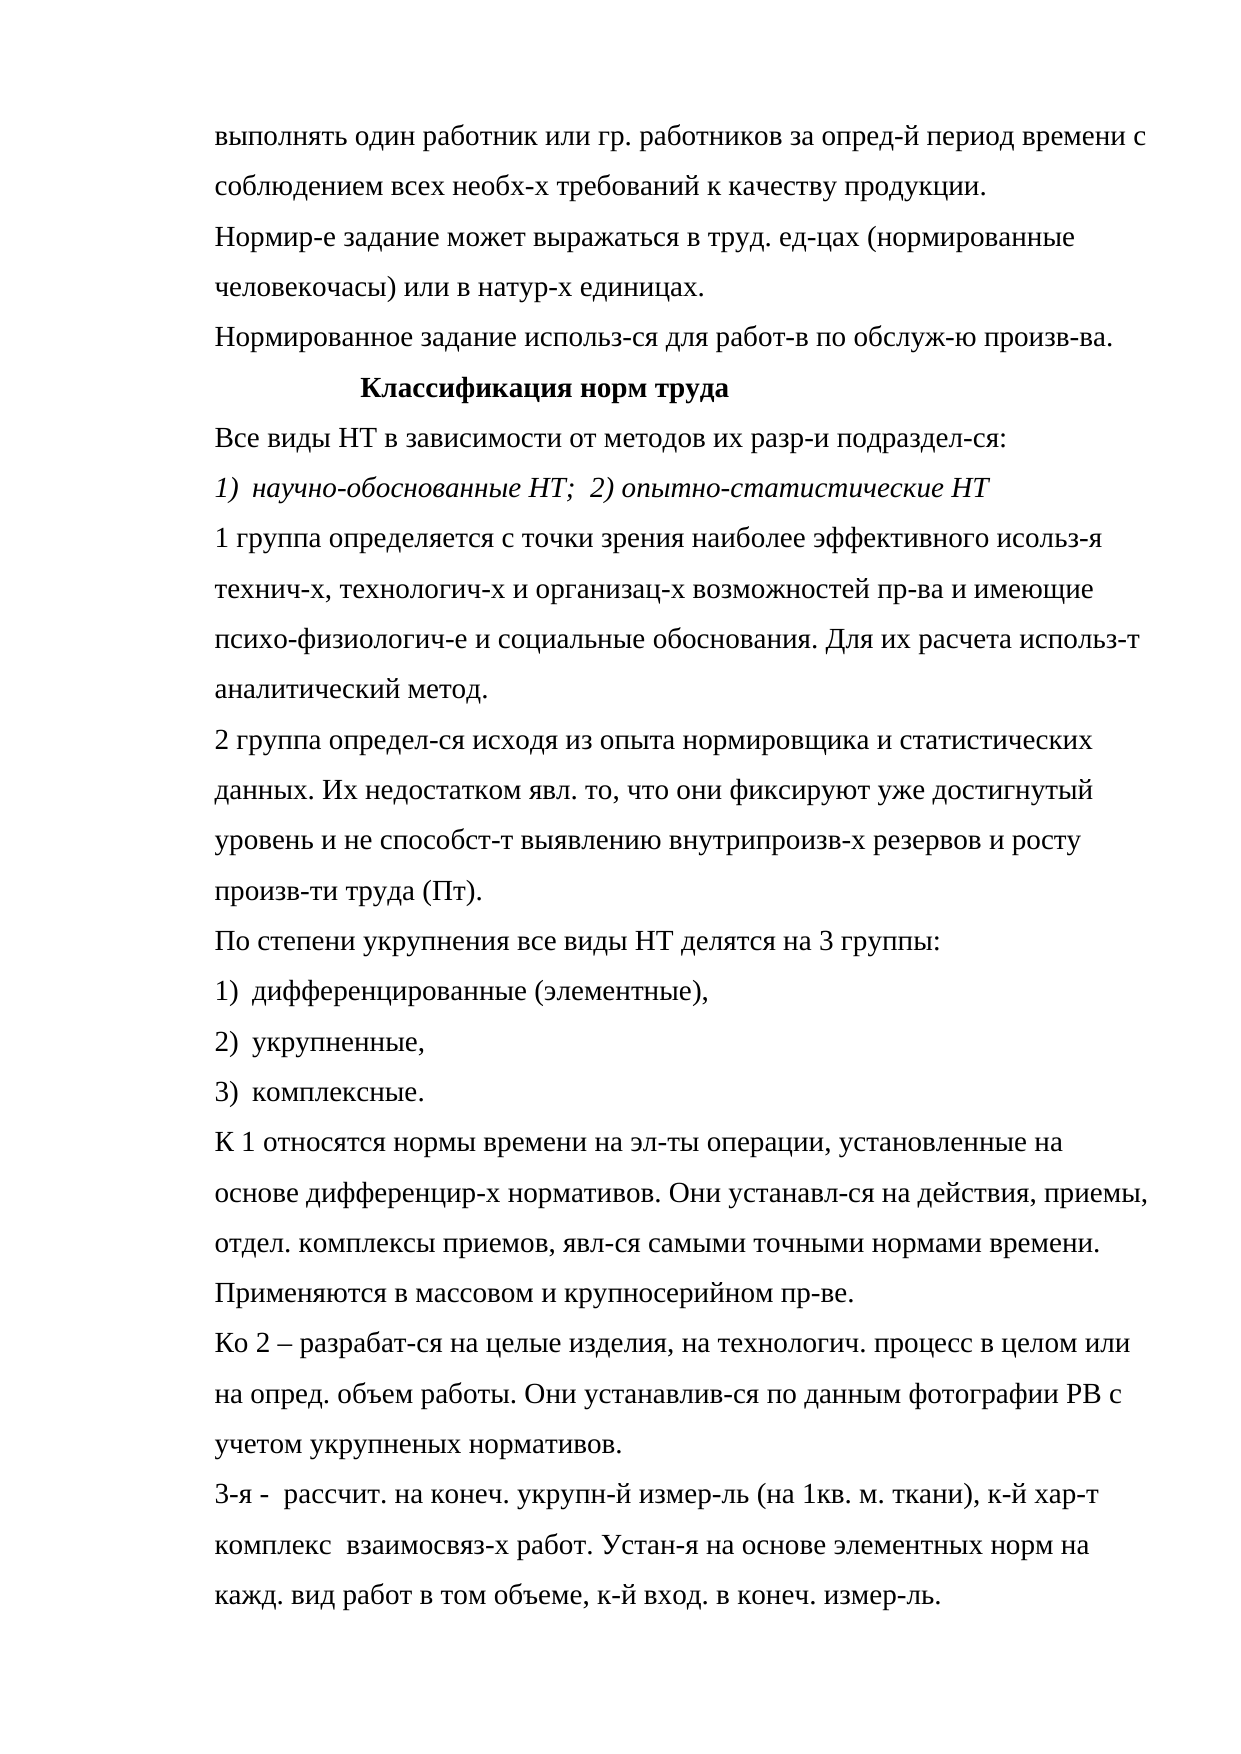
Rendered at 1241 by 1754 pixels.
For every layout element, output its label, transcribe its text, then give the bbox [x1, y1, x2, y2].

text 3-я - рассчит. на конеч. укрупн-й измер-ль (на 1кв. м. ткани), к-й хар-т комплекс взаимосвяз-х работ. Устан-я на основе элементных норм на кажд. вид работ в том объеме, к-й вход. в конеч. измер-ль. [214, 1477, 1152, 1611]
text 1 группа определяется с точки зрения наиболее эффективного исольз-я технич-х, технологич-х и организац-х возможностей пр-ва и имеющие психо-физиологич-е и социальные обоснования. Для их расчета использ-т аналитический метод. [214, 521, 1152, 705]
text Классификация норм труда [214, 370, 1152, 403]
text К 1 относятся нормы времени на эл-ты операции, установленные на основе дифференцир-х нормативов. Они устанавл-ся на действия, приемы, отдел. комплексы приемов, явл-ся самыми точными нормами времени. Применяются в массовом и крупносерийном пр-ве. [214, 1124, 1152, 1309]
text Ко 2 – разрабат-ся на целые изделия, на технологич. процесс в целом или на опред. объем работы. Они устанавлив-ся по данным фотографии РВ с учетом укрупненых нормативов. [214, 1326, 1152, 1460]
text Все виды НТ в зависимости от методов их разр-и подраздел-ся: [214, 420, 1152, 453]
text По степени укрупнения все виды НТ делятся на 3 группы: [214, 923, 1152, 957]
text 2 группа определ-ся исходя из опыта нормировщика и статистических данных. Их недостатком явл. то, что они фиксируют уже достигнутый уровень и не способст-т выявлению внутрипроизв-х резервов и росту произв-ти труда (Пт). [214, 722, 1152, 906]
list научно-обоснованные НТ; 2) опытно-статистические НТ [214, 470, 1152, 504]
text Нормированное задание использ-ся для работ-в по обслуж-ю произв-ва. [214, 319, 1152, 353]
list укрупненные, [214, 1024, 1152, 1057]
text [214, 118, 1152, 202]
text Нормир-е задание может выражаться в труд. ед-цах (нормированные человекочасы) или в натур-х единицах. [214, 219, 1152, 303]
list дифференцированные (элементные), [214, 973, 1152, 1007]
list комплексные. [214, 1074, 1152, 1108]
